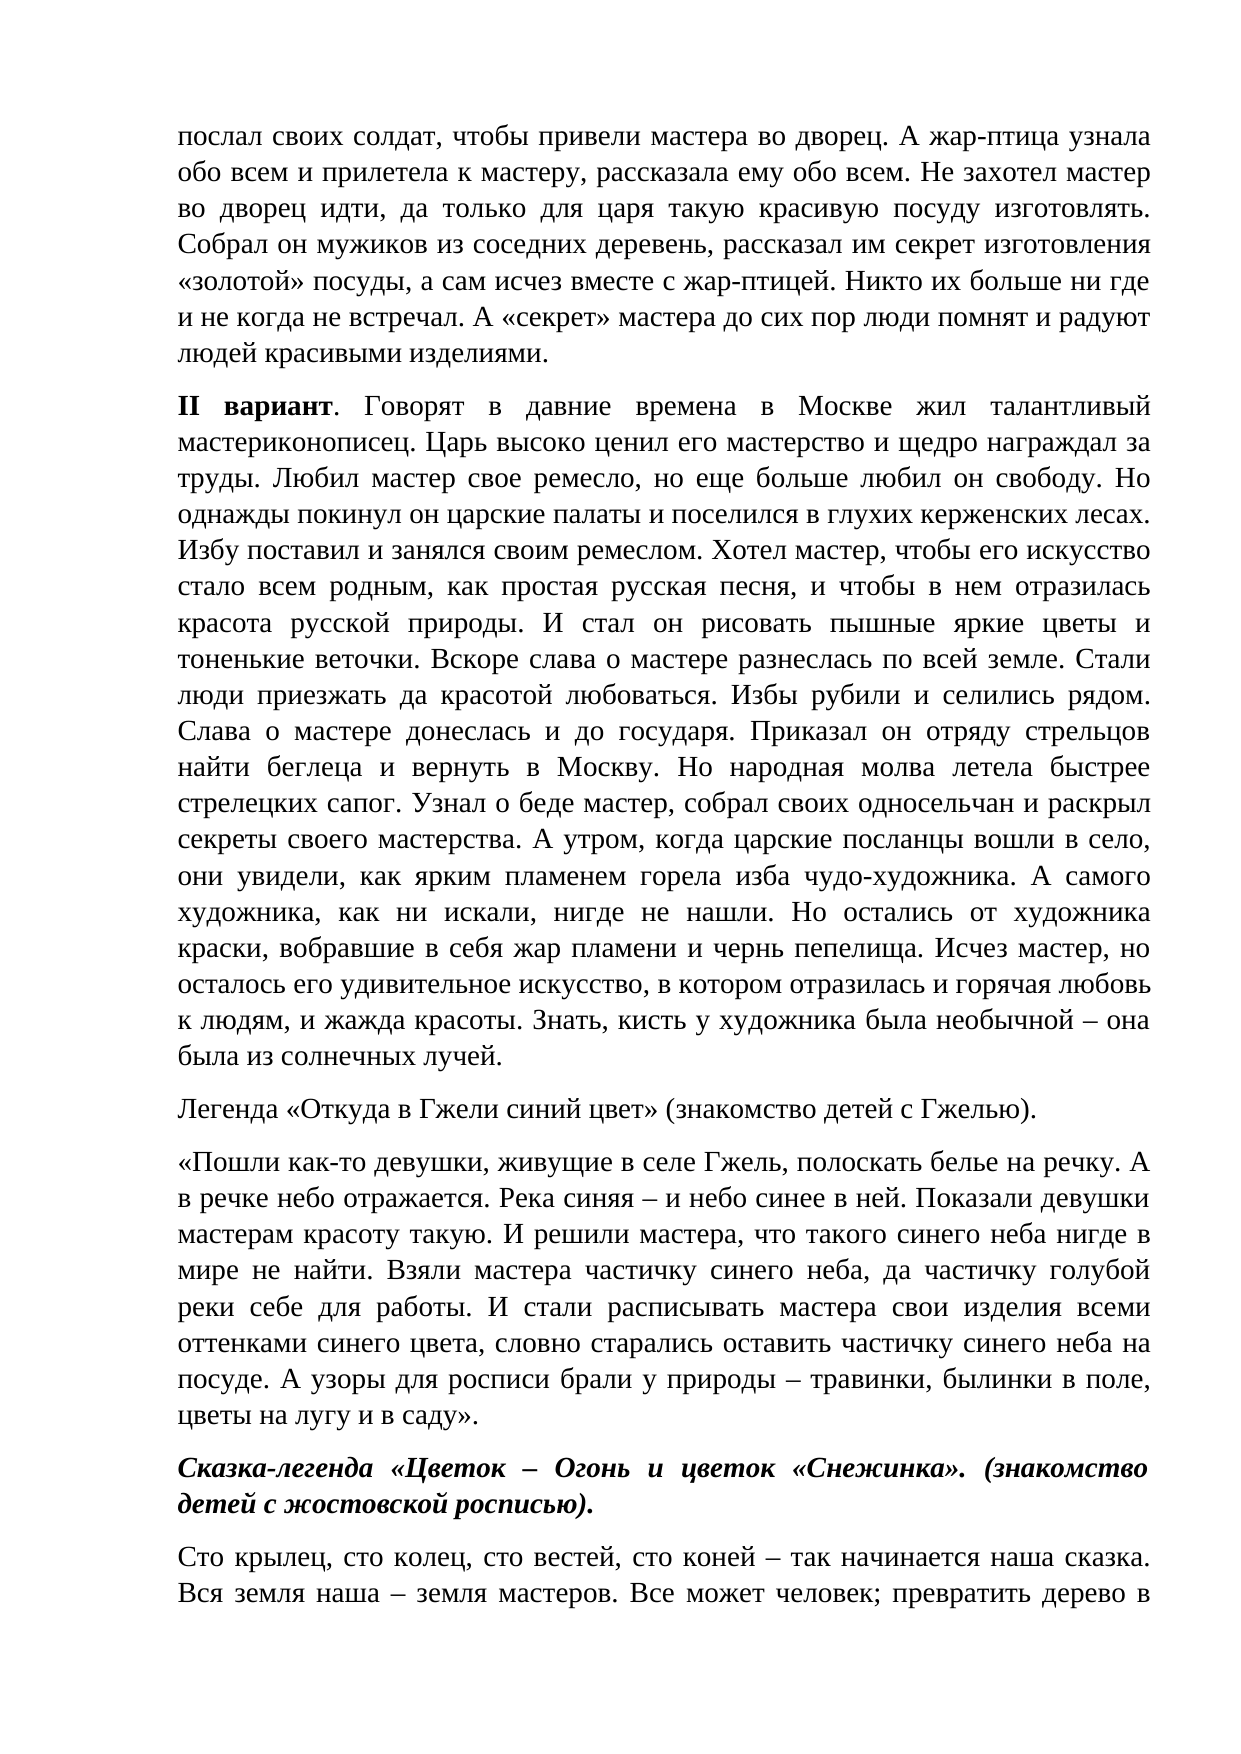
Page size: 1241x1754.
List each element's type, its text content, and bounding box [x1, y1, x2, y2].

text Легенда «Откуда в Гжели синий цвет» (знакомство детей с Гжелью). [177, 1091, 1152, 1125]
text «Пошли как-то девушки, живущие в селе Гжель, полоскать белье на речку. А в речке небо отражается. Река синяя – и небо синее в ней. Показали девушки мастерам красоту такую. И решили мастера, что такого синего неба нигде в мире не найти. Взяли мастера частичку синего неба, да частичку голубой реки себе для работы. И стали расписывать мастера свои изделия всеми оттенками синего цвета, словно старались оставить частичку синего неба на посуде. А узоры для росписи брали у природы – травинки, былинки в поле, цветы на лугу и в саду». [177, 1144, 1152, 1431]
text Сказка-легенда «Цветок – Огонь и цветок «Снежинка». (знакомство детей с жостовской росписью). [177, 1450, 1152, 1519]
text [177, 118, 1152, 368]
text II вариант. Говорят в давние времена в Москве жил талантливый мастериконописец. Царь высоко ценил его мастерство и щедро награждал за труды. Любил мастер свое ремесло, но еще больше любил он свободу. Но однажды покинул он царские палаты и поселился в глухих керженских лесах. Избу поставил и занялся своим ремеслом. Хотел мастер, чтобы его искусство стало всем родным, как простая русская песня, и чтобы в нем отразилась красота русской природы. И стал он рисовать пышные яркие цветы и тоненькие веточки. Вскоре слава о мастере разнеслась по всей земле. Стали люди приезжать да красотой любоваться. Избы рубили и селились рядом. Слава о мастере донеслась и до государя. Приказал он отряду стрельцов найти беглеца и вернуть в Москву. Но народная молва летела быстрее стрелецких сапог. Узнал о беде мастер, собрал своих односельчан и раскрыл секреты своего мастерства. А утром, когда царские посланцы вошли в село, они увидели, как ярким пламенем горела изба чудо-художника. А самого художника, как ни искали, нигде не нашли. Но остались от художника краски, вобравшие в себя жар пламени и чернь пепелища. Исчез мастер, но осталось его удивительное искусство, в котором отразилась и горячая любовь к людям, и жажда красоты. Знать, кисть у художника была необычной – она была из солнечных лучей. [177, 388, 1152, 1072]
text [177, 1539, 1152, 1608]
